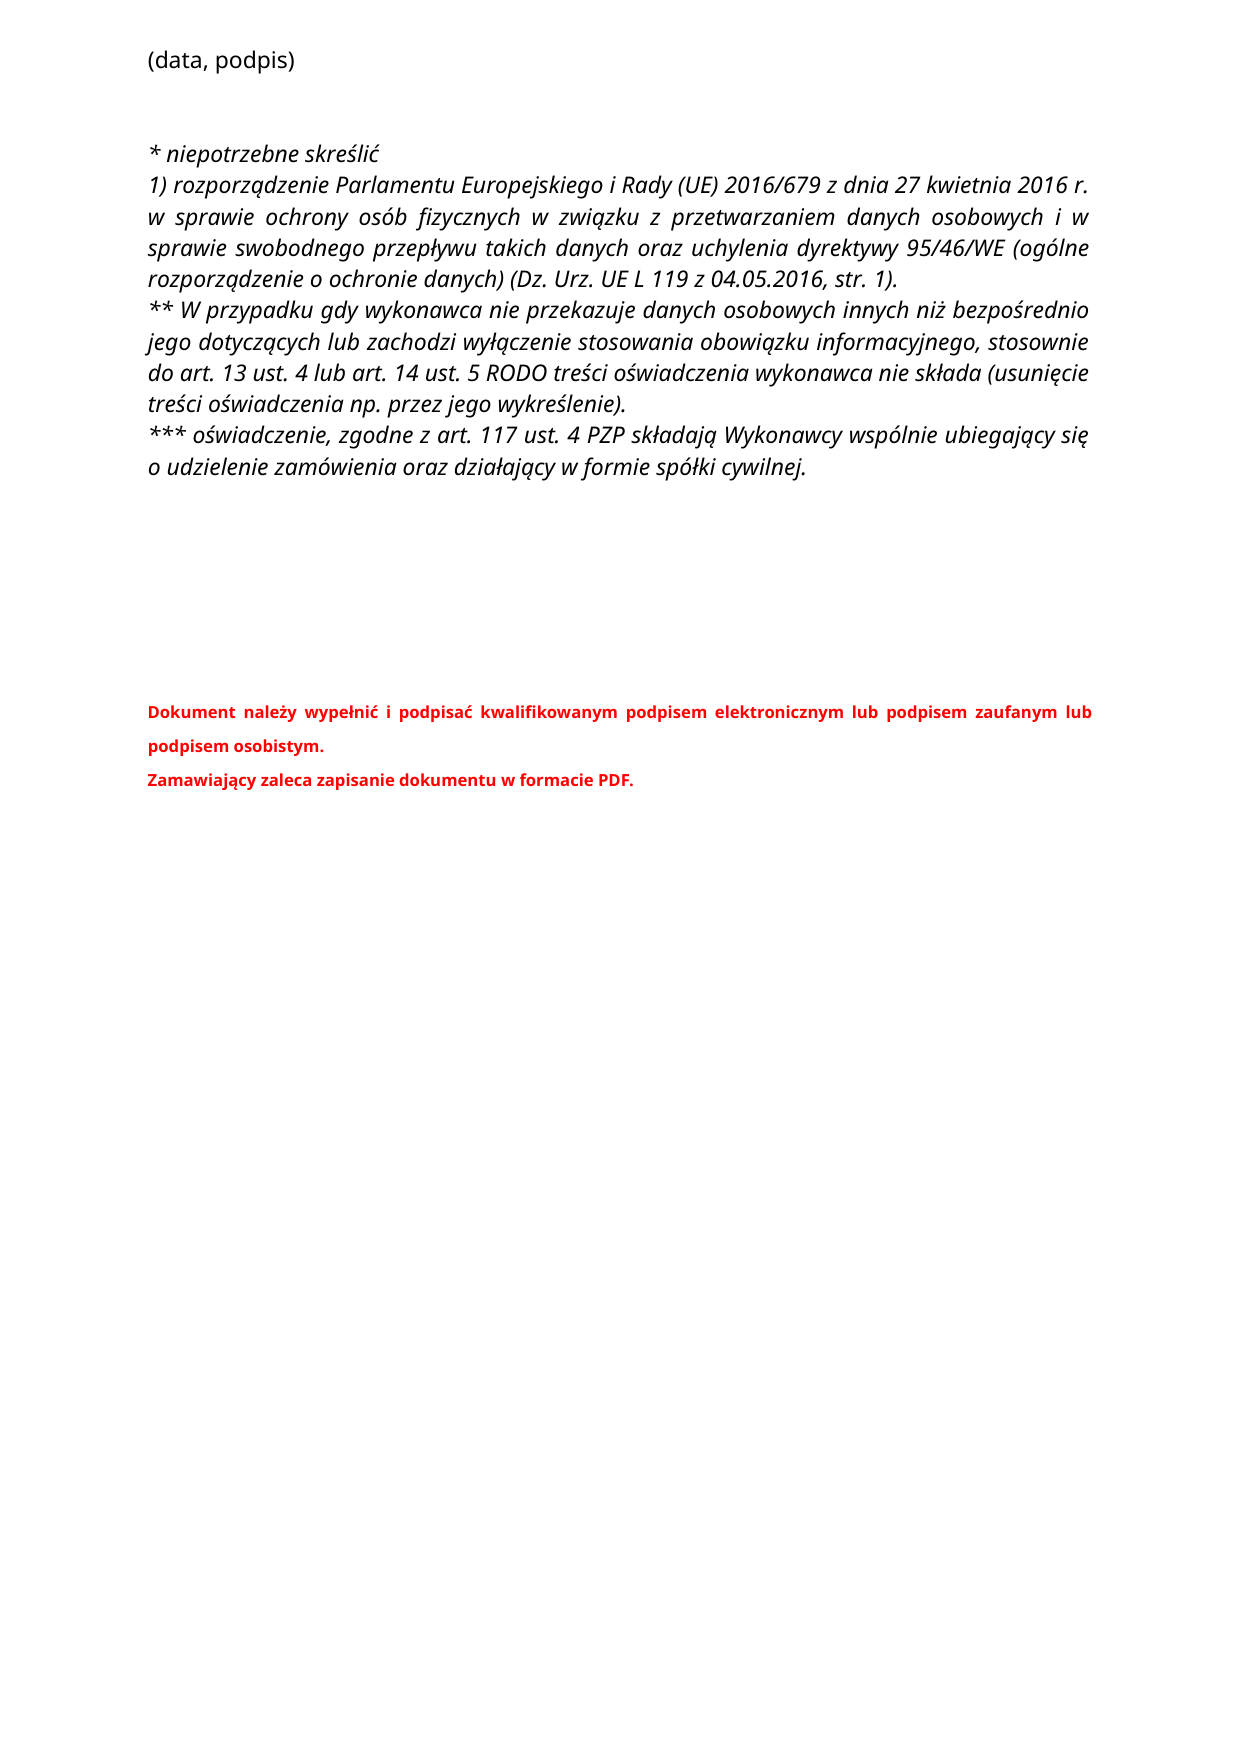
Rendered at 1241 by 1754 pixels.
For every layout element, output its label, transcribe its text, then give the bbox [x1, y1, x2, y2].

text * niepotrzebne skreślić [148, 138, 1093, 169]
text 1) rozporządzenie Parlamentu Europejskiego i Rady (UE) 2016/679 z dnia 27 kwietnia 2016 r. w sprawie ochrony osób fizycznych w związku z przetwarzaniem danych osobowych i w sprawie swobodnego przepływu takich danych oraz uchylenia dyrektywy 95/46/WE (ogólne rozporządzenie o ochronie danych) (Dz. Urz. UE L 119 z 04.05.2016, str. 1). [148, 169, 1093, 294]
text *** oświadczenie, zgodne z art. 117 ust. 4 PZP składają Wykonawcy wspólnie ubiegający się o udzielenie zamówienia oraz działający w formie spółki cywilnej. [148, 419, 1093, 482]
text Dokument należy wypełnić i podpisać kwalifikowanym podpisem elektronicznym lub podpisem zaufanym lub podpisem osobistym. [147, 701, 1093, 757]
text ** W przypadku gdy wykonawca nie przekazuje danych osobowych innych niż bezpośrednio jego dotyczących lub zachodzi wyłączenie stosowania obowiązku informacyjnego, stosownie do art. 13 ust. 4 lub art. 14 ust. 5 RODO treści oświadczenia wykonawca nie składa (usunięcie treści oświadczenia np. przez jego wykreślenie). [148, 294, 1093, 419]
text (data, podpis) [148, 44, 1093, 76]
text Zamawiający zaleca zapisanie dokumentu w formacie PDF. [147, 769, 1093, 791]
